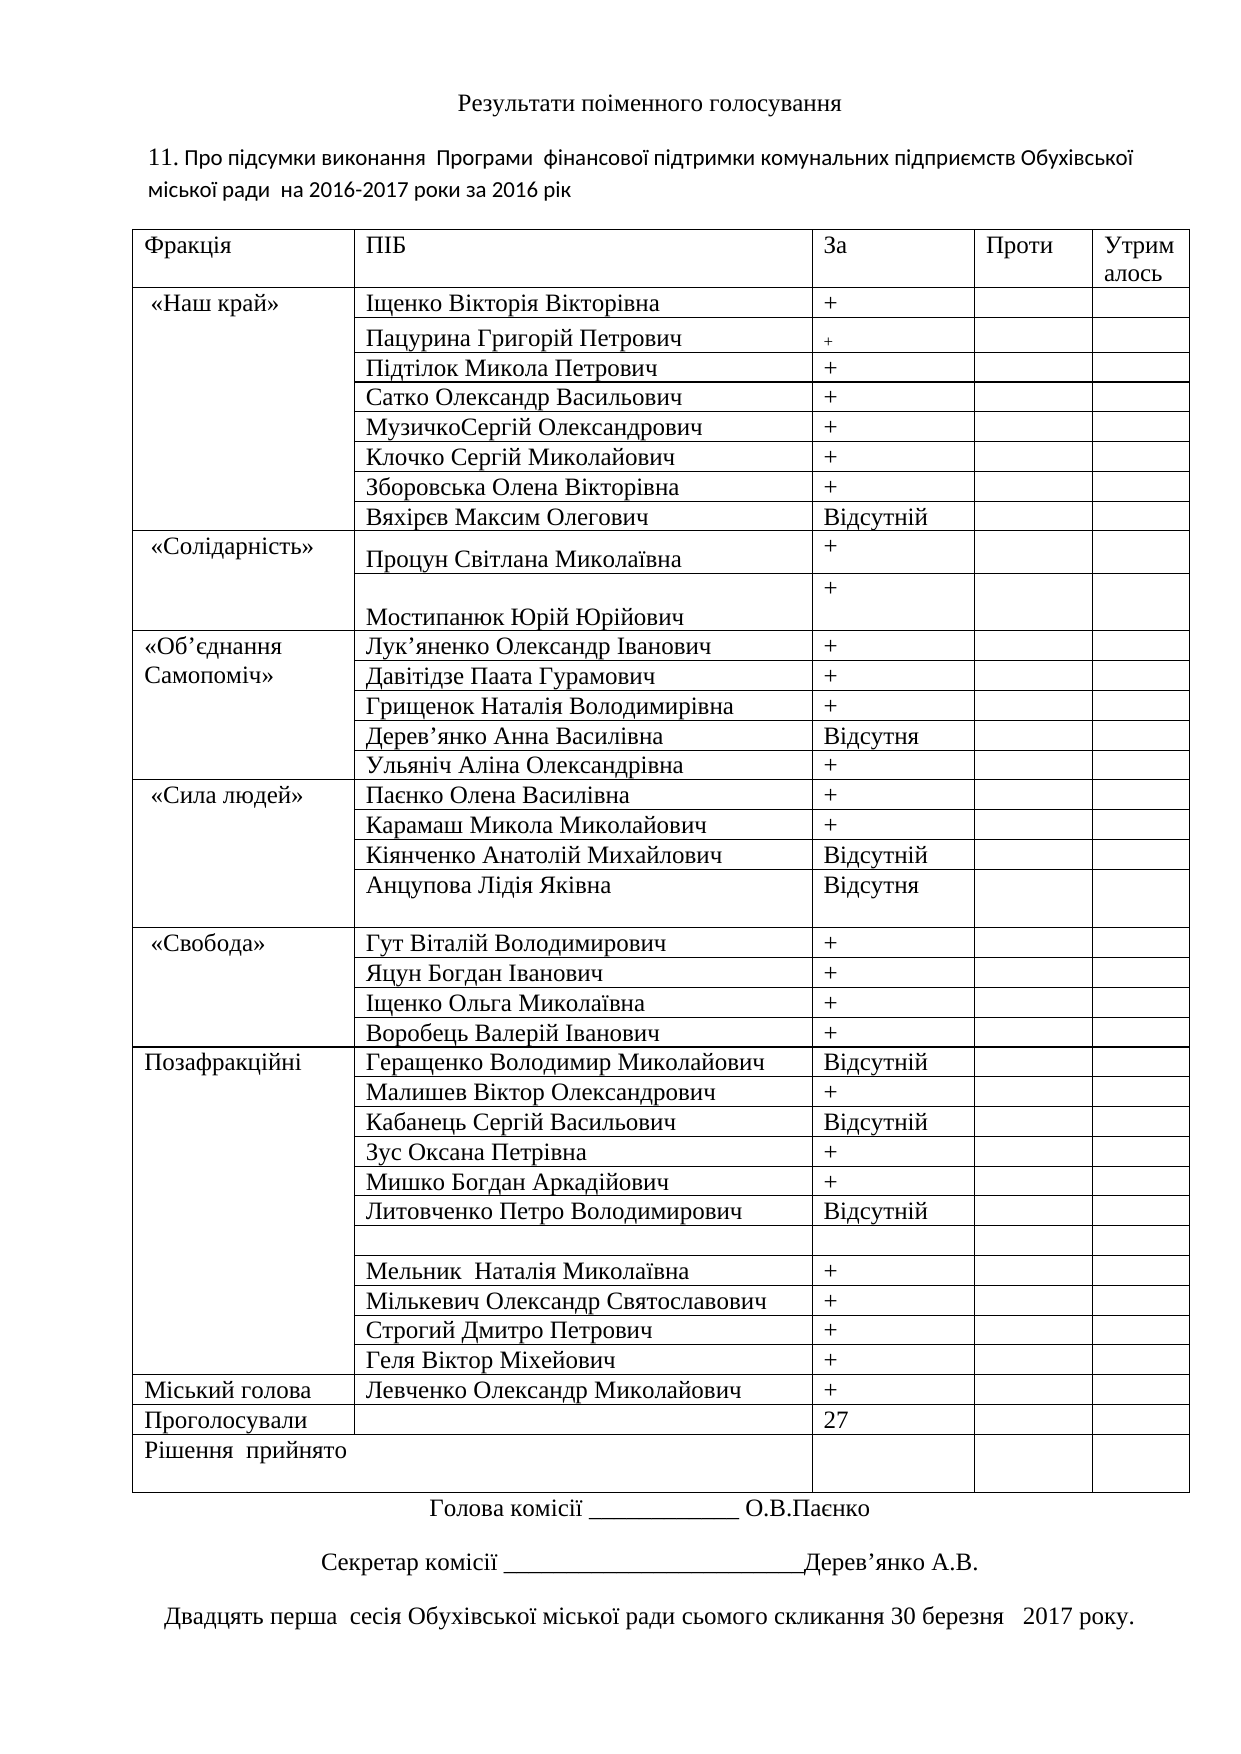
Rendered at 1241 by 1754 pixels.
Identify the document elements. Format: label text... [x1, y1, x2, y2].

table_cell Відсутня [813, 870, 974, 927]
table_cell [1093, 1405, 1189, 1434]
table_cell [975, 1375, 1092, 1404]
table_cell [975, 840, 1092, 869]
table_cell + [813, 810, 974, 839]
table_cell Давітідзе Паата Гурамович [355, 661, 812, 690]
table_cell [1093, 1107, 1189, 1136]
table_cell [975, 1107, 1092, 1136]
table_cell + [813, 1167, 974, 1195]
table_cell [1093, 1137, 1189, 1166]
table_cell Левченко Олександр Миколайович [355, 1375, 812, 1404]
table_cell [1093, 631, 1189, 660]
table_cell [1093, 1018, 1189, 1046]
table_cell [975, 1167, 1092, 1195]
table_cell «Сила людей» [133, 780, 354, 927]
table_cell + [813, 751, 974, 779]
table_cell Зборовська Олена Вікторівна [355, 472, 812, 501]
table_cell + [813, 1375, 974, 1404]
table_cell [975, 1137, 1092, 1166]
table_cell [1093, 1077, 1189, 1106]
table_cell Мількевич Олександр Святославович [355, 1286, 812, 1314]
table_cell Кіянченко Анатолій Михайлович [355, 840, 812, 869]
table_cell [1093, 1196, 1189, 1225]
table_cell Зус Оксана Петрівна [355, 1137, 812, 1166]
table_header Фракція [133, 230, 354, 287]
table_cell [975, 721, 1092, 749]
table_cell + [813, 928, 974, 957]
table_cell Проголосували [133, 1405, 354, 1434]
table_cell [975, 318, 1092, 352]
table_cell Ульяніч Аліна Олександрівна [355, 751, 812, 779]
table_cell + [813, 472, 974, 501]
table_cell Позафракційні [133, 1048, 354, 1374]
table_cell «Наш край» [133, 288, 354, 530]
table_cell + [813, 958, 974, 987]
table_cell [1093, 574, 1189, 630]
table_cell Воробець Валерій Іванович [355, 1018, 812, 1046]
table_cell Відсутній [813, 1107, 974, 1136]
table_cell Підтілок Микола Петрович [355, 353, 812, 381]
table_cell [1093, 1167, 1189, 1195]
table_cell МузичкоСергій Олександрович [355, 412, 812, 441]
text Двадцять перша сесія Обухівської міської ради сьомого скликання 30 березня 2017 року. [148, 1601, 1152, 1630]
table_cell Мельник Наталія Миколаївна [355, 1256, 812, 1285]
table_cell + [813, 288, 974, 317]
table_cell [975, 472, 1092, 501]
table_cell [1093, 661, 1189, 690]
table_cell Геля Віктор Міхейович [355, 1345, 812, 1374]
table_cell [975, 531, 1092, 572]
table_cell [975, 353, 1092, 381]
table_cell + [813, 1345, 974, 1374]
table_cell [355, 1226, 812, 1255]
table_cell [975, 412, 1092, 441]
table_cell [1093, 721, 1189, 749]
table_cell [813, 1226, 974, 1255]
table_cell [813, 1435, 974, 1492]
table_cell Рішення прийнято [133, 1435, 812, 1492]
table_header Проти [975, 230, 1092, 287]
table_cell Литовченко Петро Володимирович [355, 1196, 812, 1225]
table_cell [1093, 531, 1189, 572]
table_cell Яцун Богдан Іванович [355, 958, 812, 987]
table_cell [975, 1196, 1092, 1225]
table_cell [1093, 840, 1189, 869]
table_cell [1093, 383, 1189, 411]
table_cell [1093, 958, 1189, 987]
table_cell Вяхірєв Максим Олегович [355, 502, 812, 530]
table_cell + [813, 531, 974, 572]
table_cell «Свобода» [133, 928, 354, 1046]
table_cell Кабанець Сергій Васильович [355, 1107, 812, 1136]
table_cell Іщенко Вікторія Вікторівна [355, 288, 812, 317]
table_cell + [813, 412, 974, 441]
table_cell Строгий Дмитро Петрович [355, 1316, 812, 1344]
table_cell Карамаш Микола Миколайович [355, 810, 812, 839]
table_cell «Об’єднання Самопоміч» [133, 631, 354, 779]
table_cell Мостипанюк Юрій Юрійович [355, 574, 812, 630]
table_cell [975, 1256, 1092, 1285]
table_cell [1093, 988, 1189, 1017]
table_cell Міський голова [133, 1375, 354, 1404]
table_cell Гут Віталій Володимирович [355, 928, 812, 957]
table_cell [1093, 1226, 1189, 1255]
table_cell [1093, 780, 1189, 809]
table_cell [975, 1435, 1092, 1492]
table_cell [975, 988, 1092, 1017]
table_cell [975, 751, 1092, 779]
table_cell [975, 1018, 1092, 1046]
table_header Утрималось [1093, 230, 1189, 287]
table_cell [1093, 318, 1189, 352]
table_cell [975, 928, 1092, 957]
table_cell [1093, 288, 1189, 317]
table_cell [1093, 412, 1189, 441]
table_cell [1093, 1345, 1189, 1374]
table_cell + [813, 1137, 974, 1166]
table_cell [1093, 472, 1189, 501]
table_cell [975, 1077, 1092, 1106]
table_cell [1093, 1256, 1189, 1285]
table_cell [1093, 928, 1189, 957]
table_cell + [813, 988, 974, 1017]
table_cell [975, 958, 1092, 987]
table_cell [975, 1048, 1092, 1076]
table_cell + [813, 442, 974, 471]
table_cell [975, 502, 1092, 530]
text 11. Про підсумки виконання Програми фінансової підтримки комунальних підприємств Обухівської міської ради на 2016-2017 роки за 2016 рік [148, 142, 1152, 204]
table_cell [1093, 751, 1189, 779]
table_cell [975, 574, 1092, 630]
table_header За [813, 230, 974, 287]
table_cell [355, 1405, 812, 1434]
table_cell [1093, 353, 1189, 381]
table_cell [1093, 1286, 1189, 1314]
table_cell [975, 442, 1092, 471]
table_cell Відсутній [813, 1196, 974, 1225]
table_cell [975, 1286, 1092, 1314]
table_cell Геращенко Володимир Миколайович [355, 1048, 812, 1076]
table_cell Малишев Віктор Олександрович [355, 1077, 812, 1106]
text Результати поіменного голосування [148, 88, 1152, 117]
table_cell + [813, 1286, 974, 1314]
table_cell [975, 1226, 1092, 1255]
table_cell «Солідарність» [133, 531, 354, 630]
table_cell + [813, 383, 974, 411]
table_cell Відсутній [813, 840, 974, 869]
table_cell + [813, 1316, 974, 1344]
table_cell + [813, 574, 974, 630]
table_cell Відсутній [813, 502, 974, 530]
table_cell [975, 383, 1092, 411]
table_cell [1093, 1375, 1189, 1404]
table_cell Процун Світлана Миколаївна [355, 531, 812, 572]
table_cell Анцупова Лідія Яківна [355, 870, 812, 927]
table_cell + [813, 780, 974, 809]
table_cell Сатко Олександр Васильович [355, 383, 812, 411]
table_cell [1093, 502, 1189, 530]
table_cell Паєнко Олена Василівна [355, 780, 812, 809]
table_cell [975, 1345, 1092, 1374]
table_cell [1093, 442, 1189, 471]
table_cell [975, 870, 1092, 927]
table_cell [975, 691, 1092, 720]
text Секретар комісії ________________________Дерев’янко А.В. [148, 1547, 1152, 1576]
table_cell Іщенко Ольга Миколаївна [355, 988, 812, 1017]
table_cell 27 [813, 1405, 974, 1434]
table_cell [1093, 810, 1189, 839]
table_header ПІБ [355, 230, 812, 287]
text Голова комісії ____________ О.В.Паєнко [148, 1493, 1152, 1522]
table_cell [975, 1316, 1092, 1344]
table_cell Клочко Сергій Миколайович [355, 442, 812, 471]
table_cell + [813, 1018, 974, 1046]
table_cell Відсутня [813, 721, 974, 749]
table_cell + [813, 631, 974, 660]
table_cell [1093, 1435, 1189, 1492]
table_cell Мишко Богдан Аркадійович [355, 1167, 812, 1195]
table_cell [975, 1405, 1092, 1434]
table_cell [1093, 870, 1189, 927]
table_cell [975, 810, 1092, 839]
table_cell Дерев’янко Анна Василівна [355, 721, 812, 749]
table_cell + [813, 661, 974, 690]
table_cell [975, 780, 1092, 809]
table_cell [975, 661, 1092, 690]
table_cell Грищенок Наталія Володимирівна [355, 691, 812, 720]
table_cell + [813, 1077, 974, 1106]
table_cell [1093, 1048, 1189, 1076]
table_cell + [813, 318, 974, 352]
table_cell + [813, 353, 974, 381]
table_cell Відсутній [813, 1048, 974, 1076]
table_cell [975, 288, 1092, 317]
table_cell + [813, 691, 974, 720]
table_cell Пацурина Григорій Петрович [355, 318, 812, 352]
table_cell + [813, 1256, 974, 1285]
table_cell [1093, 1316, 1189, 1344]
table_cell Лук’яненко Олександр Іванович [355, 631, 812, 660]
table_cell [975, 631, 1092, 660]
table_cell [1093, 691, 1189, 720]
